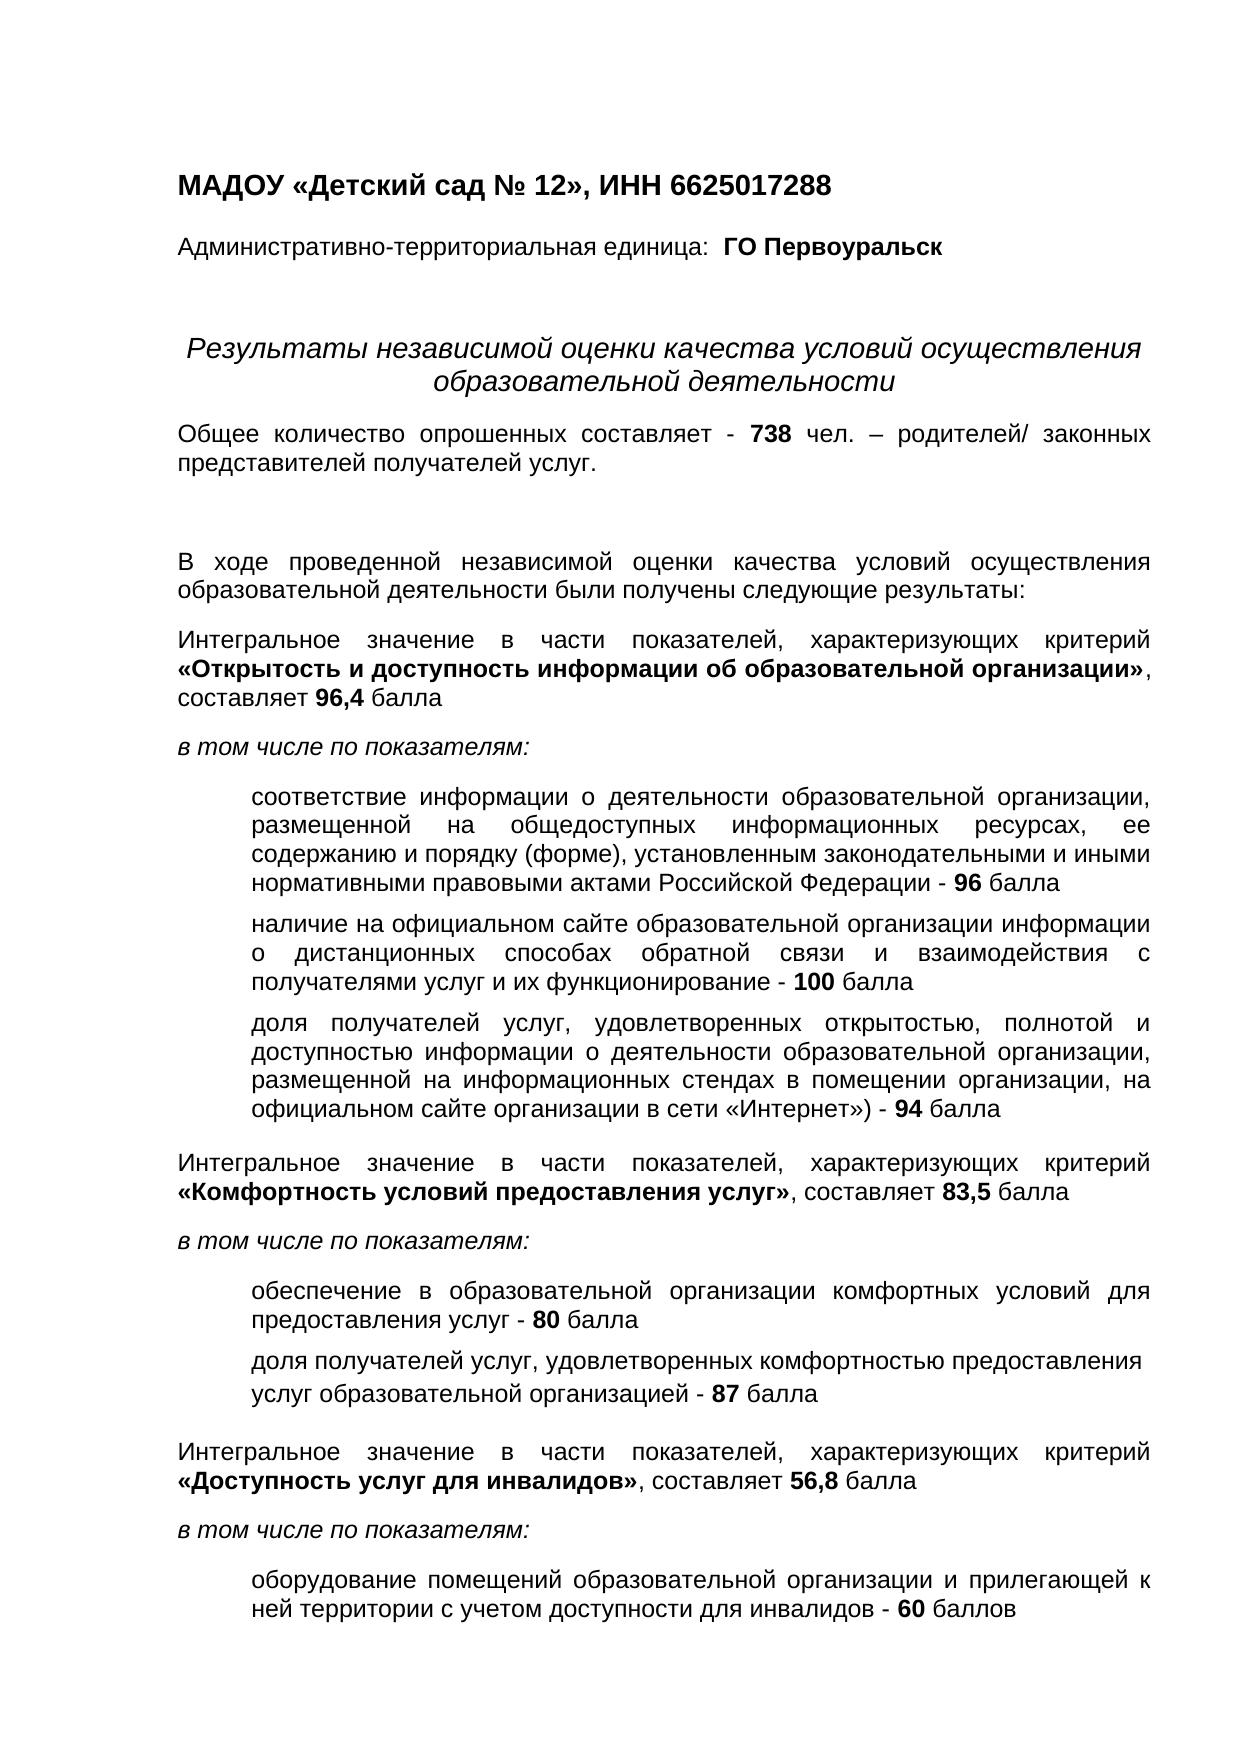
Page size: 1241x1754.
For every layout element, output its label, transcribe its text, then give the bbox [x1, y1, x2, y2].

text Интегральное значение в части показателей, характеризующих критерий «Доступность услуг для инвалидов», составляет 56,8 балла [177, 1437, 1152, 1494]
text оборудование помещений образовательной организации и прилегающей к ней территории с учетом доступности для инвалидов - 60 баллов [251, 1565, 1152, 1622]
text доля получателей услуг, удовлетворенных комфортностью предоставления услуг образовательной организацией - 87 балла [251, 1346, 1152, 1408]
text в том числе по показателям: [177, 1515, 1152, 1544]
text в том числе по показателям: [177, 1226, 1152, 1255]
text Общее количество опрошенных составляет - 738 чел. – родителей/ законных представителей получателей услуг. [177, 419, 1152, 476]
text наличие на официальном сайте образовательной организации информации о дистанционных способах обратной связи и взаимодействия с получателями услуг и их функционирование - 100 балла [251, 909, 1152, 995]
text Результаты независимой оценки качества условий осуществления образовательной деятельности [177, 331, 1152, 398]
text Интегральное значение в части показателей, характеризующих критерий «Открытость и доступность информации об образовательной организации», составляет 96,4 балла [177, 625, 1152, 711]
text в том числе по показателям: [177, 732, 1152, 761]
text соответствие информации о деятельности образовательной организации, размещенной на общедоступных информационных ресурсах, ее содержанию и порядку (форме), установленным законодательными и иными нормативными правовыми актами Российской Федерации - 96 балла [251, 782, 1152, 897]
text доля получателей услуг, удовлетворенных открытостью, полнотой и доступностью информации о деятельности образовательной организации, размещенной на информационных стендах в помещении организации, на официальном сайте организации в сети «Интернет») - 94 балла [251, 1008, 1152, 1123]
text В ходе проведенной независимой оценки качества условий осуществления образовательной деятельности были получены следующие результаты: [177, 547, 1152, 604]
subtitle МАДОУ «Детский сад № 12», ИНН 6625017288 [177, 168, 1152, 202]
text Интегральное значение в части показателей, характеризующих критерий «Комфортность условий предоставления услуг», составляет 83,5 балла [177, 1148, 1152, 1205]
text Административно-территориальная единица: ГО Первоуральск [177, 232, 1152, 260]
text обеспечение в образовательной организации комфортных условий для предоставления услуг - 80 балла [251, 1276, 1152, 1333]
